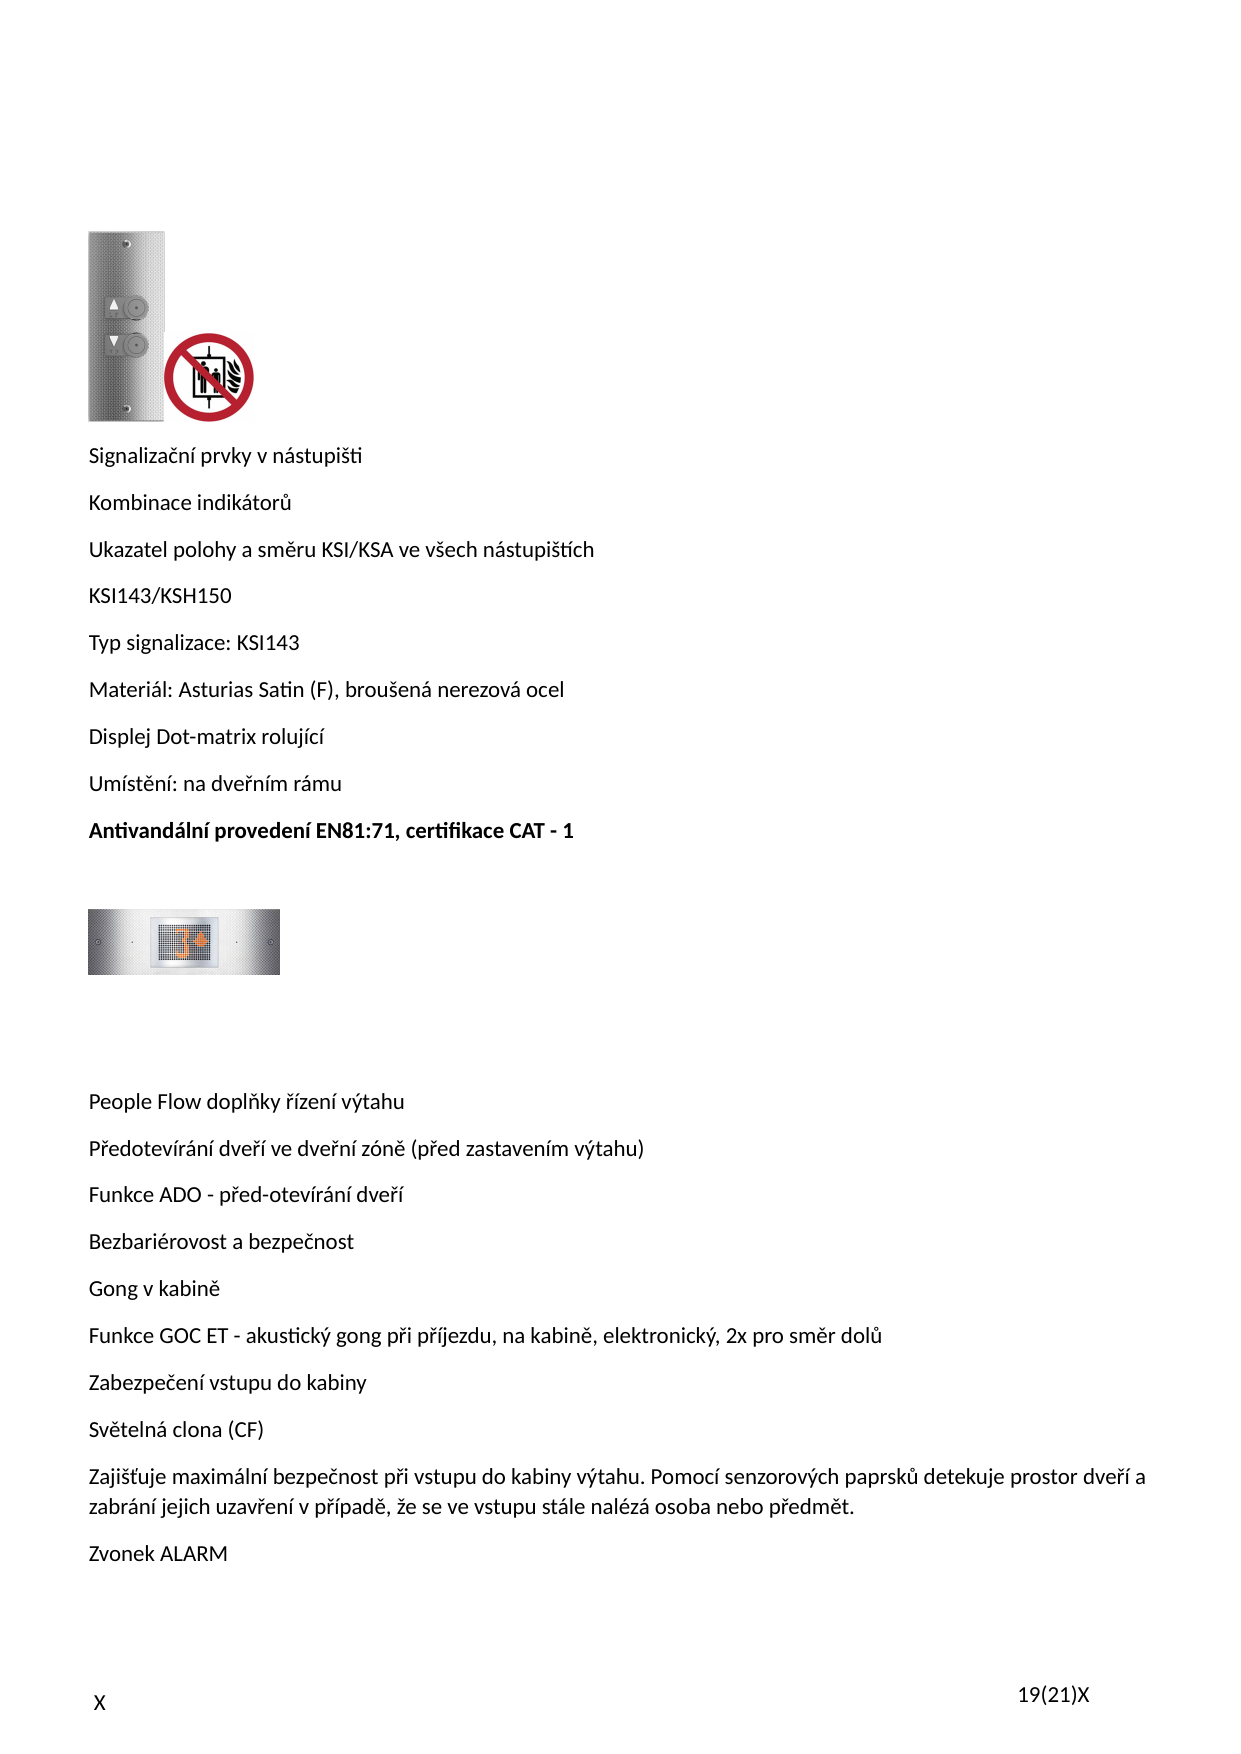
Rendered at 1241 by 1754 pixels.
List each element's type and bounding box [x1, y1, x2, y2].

picture [88, 909, 280, 975]
picture [88, 231, 254, 422]
